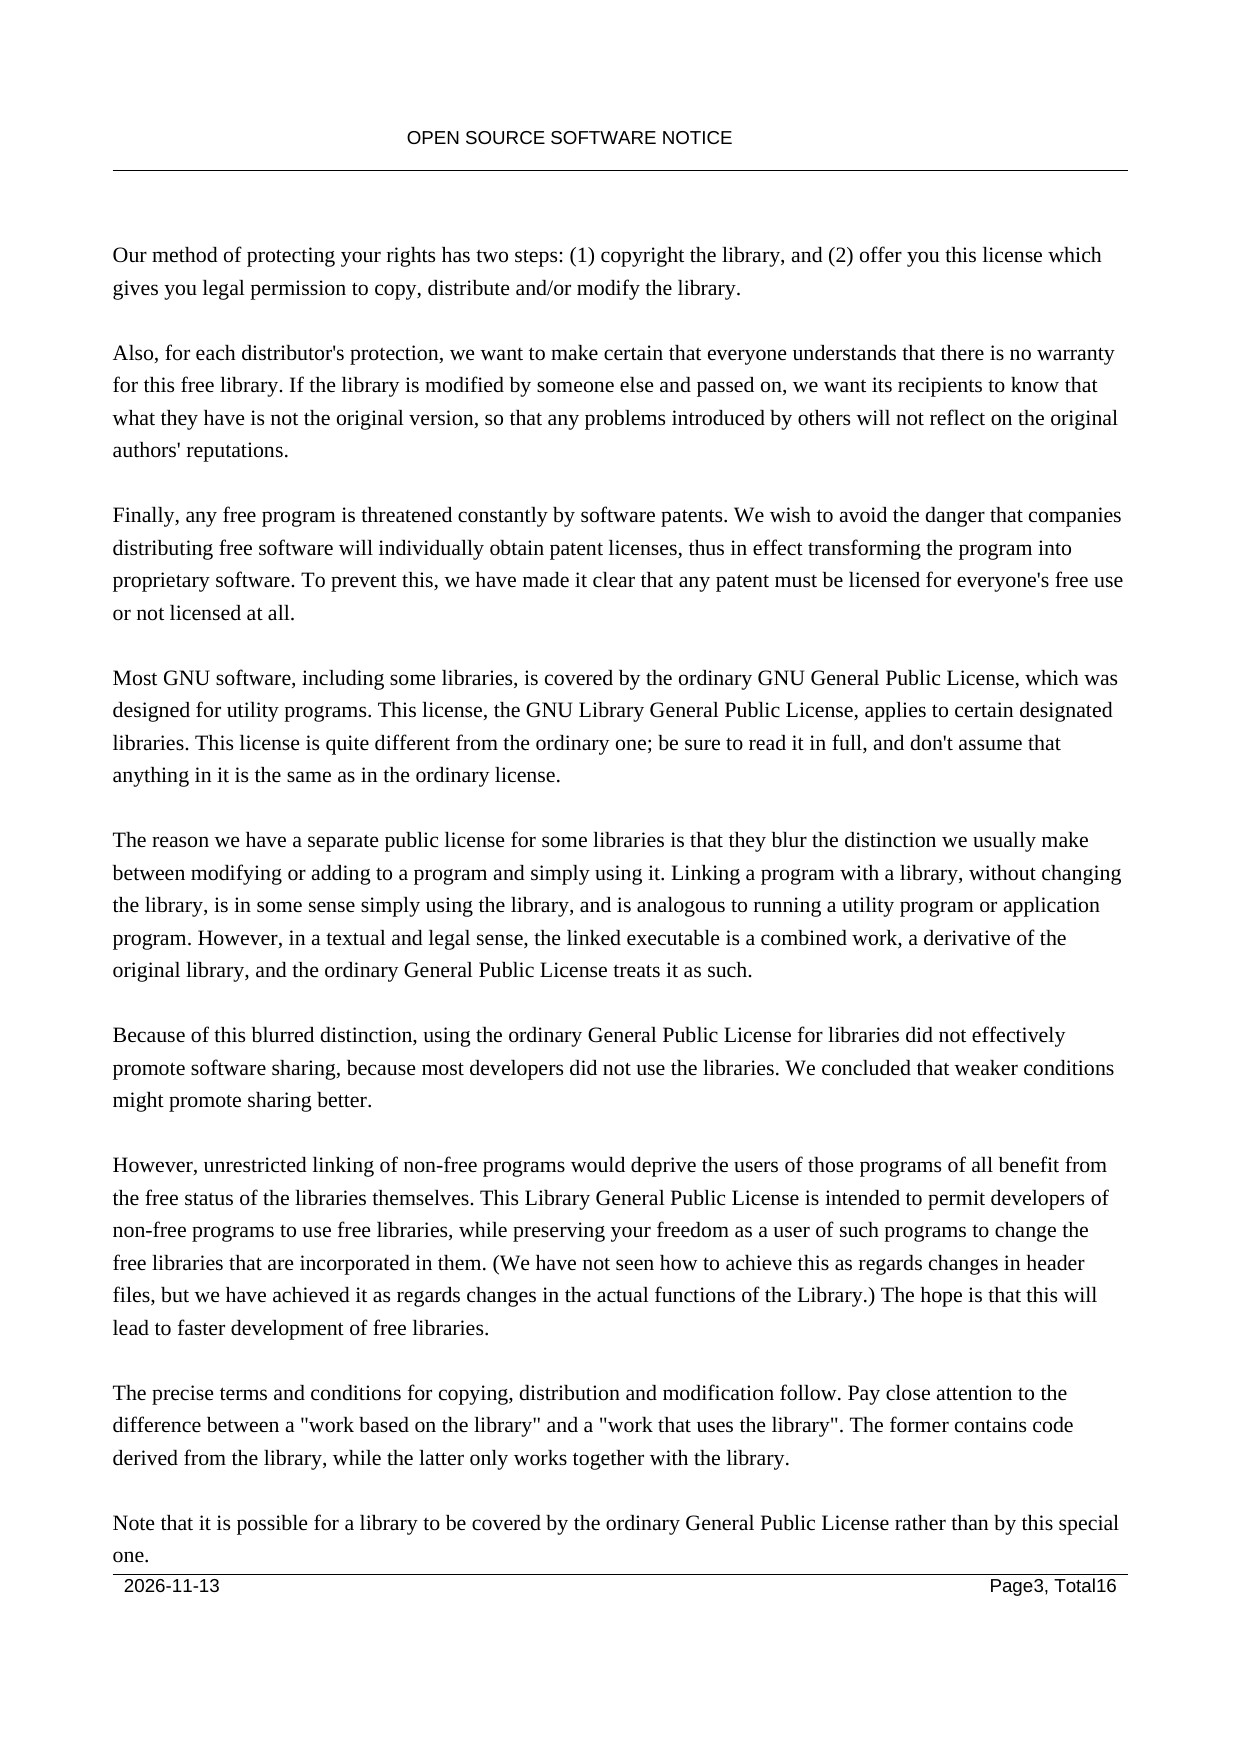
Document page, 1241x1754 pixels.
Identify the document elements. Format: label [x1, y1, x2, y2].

text [112, 206, 1128, 1571]
